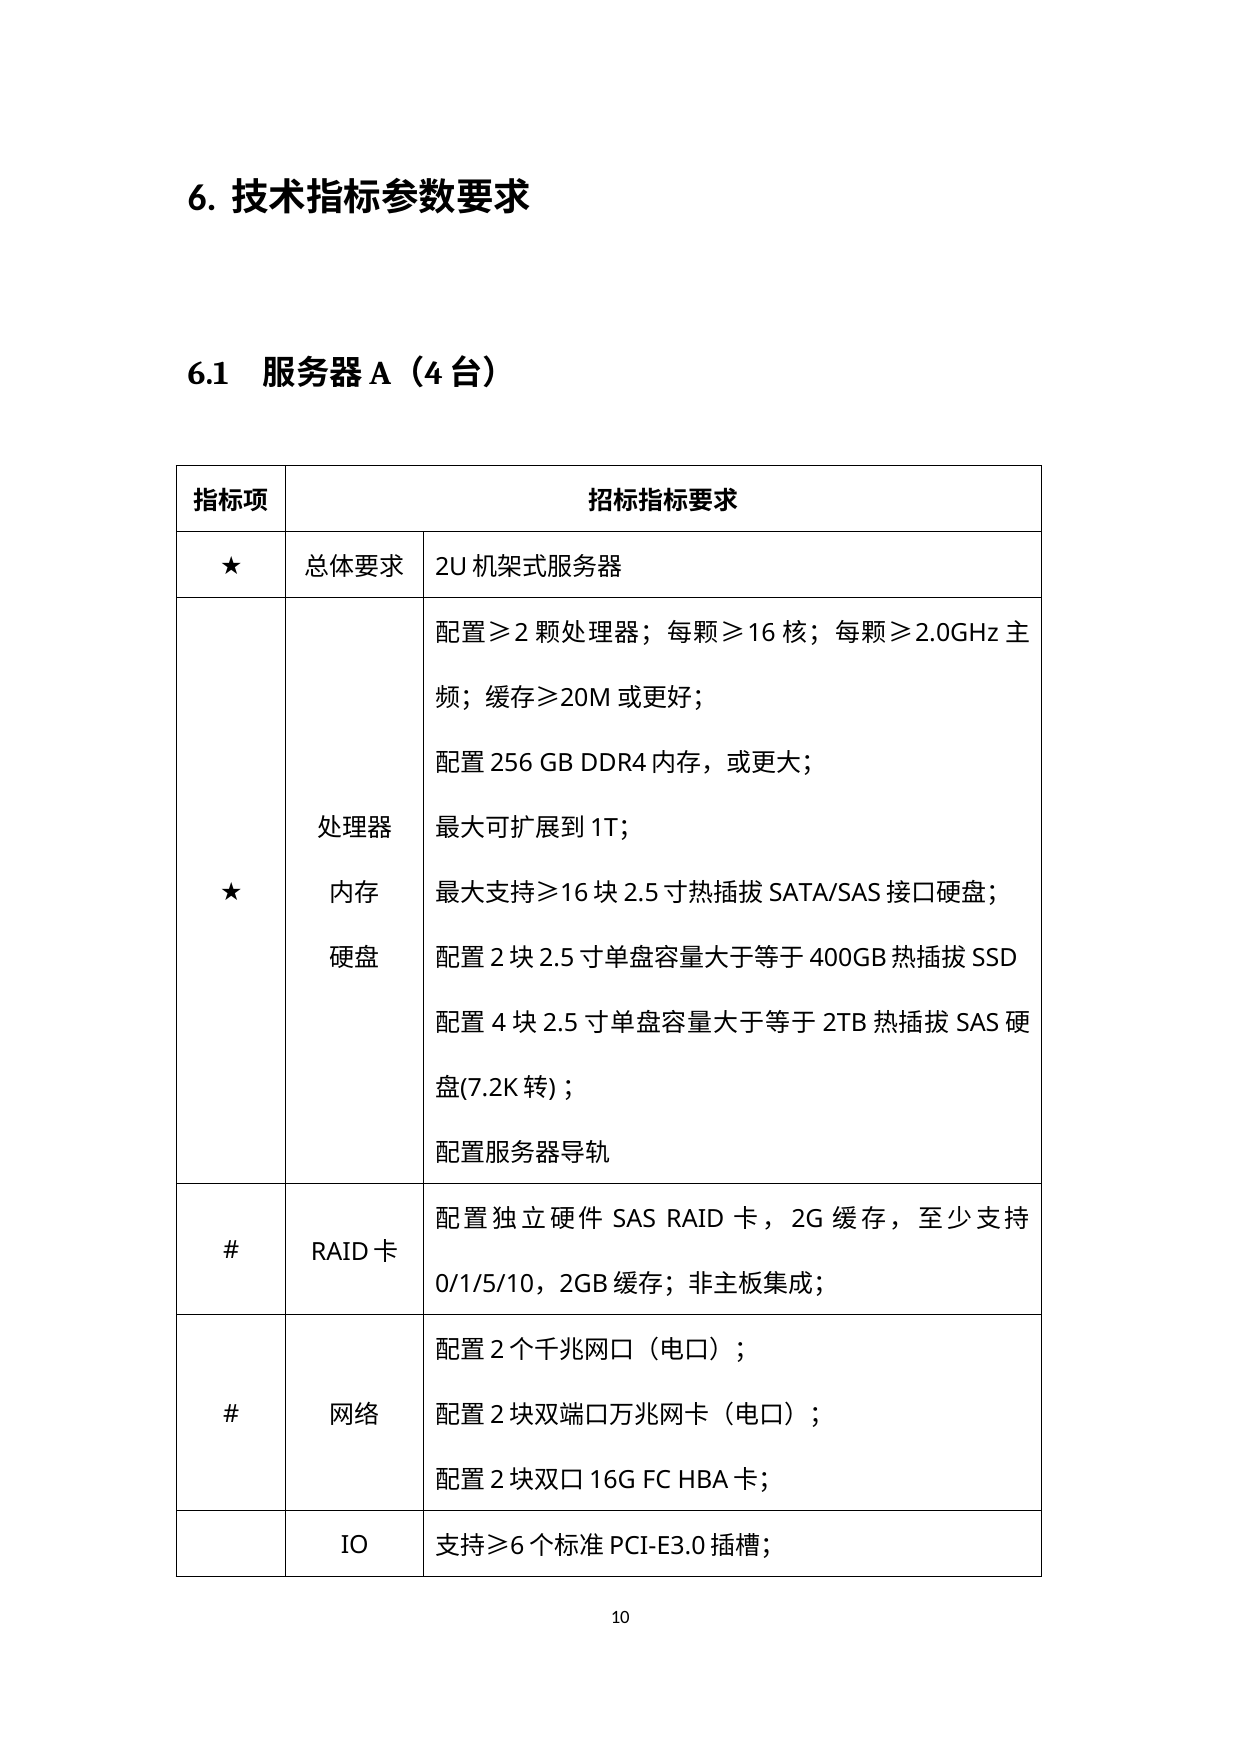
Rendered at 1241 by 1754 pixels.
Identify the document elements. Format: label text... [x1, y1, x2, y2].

table_header 招标指标要求 [286, 466, 1041, 531]
table_cell ★ [177, 532, 285, 597]
table_cell 配置独立硬件SAS RAID卡，2G缓存，至少支持0/1/5/10，2GB缓存；非主板集成； [424, 1184, 1041, 1314]
table_cell 网络 [286, 1315, 423, 1510]
table_cell # [177, 1184, 285, 1314]
table_cell 支持≥6个标准PCI-E3.0插槽； [424, 1511, 1041, 1576]
table_header 指标项 [177, 466, 285, 531]
table_cell RAID卡 [286, 1184, 423, 1314]
table_cell 2U机架式服务器 [424, 532, 1041, 597]
table_cell IO [286, 1511, 423, 1576]
subtitle 服务器A（4台） [187, 338, 1053, 403]
table_cell 处理器 内存 硬盘 [286, 598, 423, 1183]
table_cell 总体要求 [286, 532, 423, 597]
table_cell 配置≥2颗处理器；每颗≥16核；每颗≥2.0GHz主频；缓存≥20M 或更好； 配置256 GB DDR4内存，或更大； 最大可扩展到1T； 最大支持≥16块2.5寸热插拔SATA/SAS接口硬盘； 配置2块2.5寸单盘容量大于等于400GB热插拔SSD 配置4块2.5寸单盘容量大于等于2TB热插拔SAS硬盘(7.2K转) ； 配置服务器导轨 [424, 598, 1041, 1183]
table_cell ★ [177, 598, 285, 1183]
subtitle 技术指标参数要求 [187, 162, 1053, 227]
table_cell # [177, 1315, 285, 1510]
table_cell [177, 1511, 285, 1576]
table_cell 配置2个千兆网口（电口）； 配置2块双端口万兆网卡（电口）； 配置2块双口16G FC HBA卡； [424, 1315, 1041, 1510]
